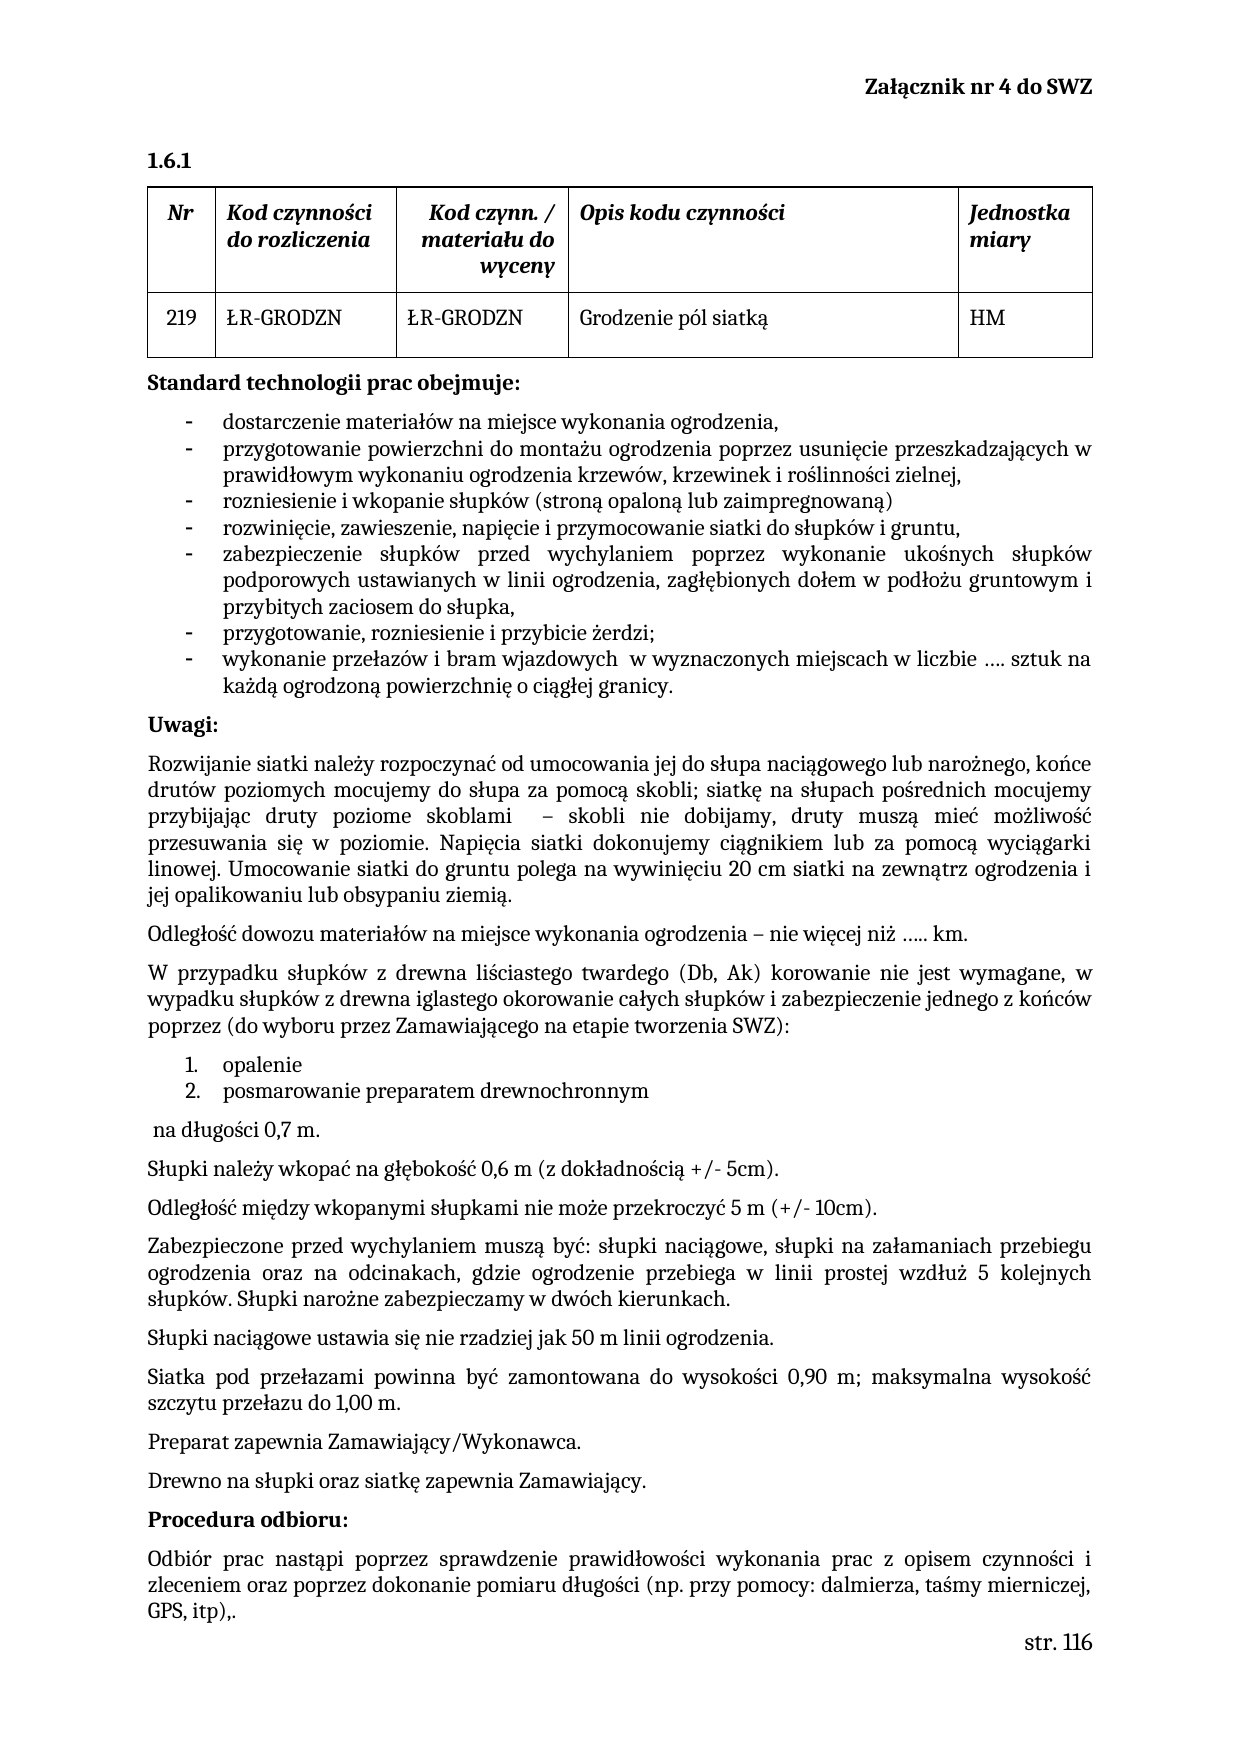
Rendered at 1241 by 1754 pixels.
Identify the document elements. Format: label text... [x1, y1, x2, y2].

list posmarowanie preparatem drewnochronnym [185, 1078, 1093, 1104]
text Odległość dowozu materiałów na miejsce wykonania ogrodzenia – nie więcej niż ….. km. [148, 921, 1093, 947]
text 1.6.1 [148, 148, 1093, 174]
text Odbiór prac nastąpi poprzez sprawdzenie prawidłowości wykonania prac z opisem czynności i zleceniem oraz poprzez dokonanie pomiaru długości (np. przy pomocy: dalmierza, taśmy mierniczej, GPS, itp),. [148, 1545, 1093, 1624]
list wykonanie przełazów i bram wjazdowych w wyznaczonych miejscach w liczbie …. sztuk na każdą ogrodzoną powierzchnię o ciągłej granicy. [185, 646, 1093, 699]
text Standard technologii prac obejmuje: [148, 370, 1093, 397]
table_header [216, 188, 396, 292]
text Odległość między wkopanymi słupkami nie może przekroczyć 5 m (+/- 10cm). [148, 1194, 1093, 1221]
list rozniesienie i wkopanie słupków (stroną opaloną lub zaimpregnowaną) [185, 488, 1093, 514]
list zabezpieczenie słupków przed wychylaniem poprzez wykonanie ukośnych słupków podporowych ustawianych w linii ogrodzenia, zagłębionych dołem w podłożu gruntowym i przybitych zaciosem do słupka, [185, 541, 1093, 620]
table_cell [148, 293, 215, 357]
text Słupki naciągowe ustawia się nie rzadziej jak 50 m linii ogrodzenia. [148, 1325, 1093, 1351]
list przygotowanie, rozniesienie i przybicie żerdzi; [185, 620, 1093, 646]
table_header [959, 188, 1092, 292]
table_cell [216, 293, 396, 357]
text Drewno na słupki oraz siatkę zapewnia Zamawiający. [148, 1468, 1093, 1494]
list przygotowanie powierzchni do montażu ogrodzenia poprzez usunięcie przeszkadzających w prawidłowym wykonaniu ogrodzenia krzewów, krzewinek i roślinności zielnej, [185, 435, 1093, 488]
text W przypadku słupków z drewna liściastego twardego (Db, Ak) korowanie nie jest wymagane, w wypadku słupków z drewna iglastego okorowanie całych słupków i zabezpieczenie jednego z końców poprzez (do wyboru przez Zamawiającego na etapie tworzenia SWZ): [148, 960, 1093, 1039]
list opalenie [185, 1051, 1093, 1078]
list dostarczenie materiałów na miejsce wykonania ogrodzenia, [185, 409, 1093, 435]
text Preparat zapewnia Zamawiający/Wykonawca. [148, 1429, 1093, 1455]
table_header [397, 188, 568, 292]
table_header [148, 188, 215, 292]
text Słupki należy wkopać na głębokość 0,6 m (z dokładnością +/- 5cm). [148, 1155, 1093, 1182]
list rozwinięcie, zawieszenie, napięcie i przymocowanie siatki do słupków i gruntu, [185, 514, 1093, 541]
text na długości 0,7 m. [148, 1117, 1093, 1143]
text Procedura odbioru: [148, 1506, 1093, 1533]
text Zabezpieczone przed wychylaniem muszą być: słupki naciągowe, słupki na załamaniach przebiegu ogrodzenia oraz na odcinakach, gdzie ogrodzenie przebiega w linii prostej wzdłuż 5 kolejnych słupków. Słupki narożne zabezpieczamy w dwóch kierunkach. [148, 1233, 1093, 1312]
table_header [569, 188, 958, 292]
text Rozwijanie siatki należy rozpoczynać od umocowania jej do słupa naciągowego lub narożnego, końce drutów poziomych mocujemy do słupa za pomocą skobli; siatkę na słupach pośrednich mocujemy przybijając druty poziome skoblami – skobli nie dobijamy, druty muszą mieć możliwość przesuwania się w poziomie. Napięcia siatki dokonujemy ciągnikiem lub za pomocą wyciągarki linowej. Umocowanie siatki do gruntu polega na wywinięciu 20 cm siatki na zewnątrz ogrodzenia i jej opalikowaniu lub obsypaniu ziemią. [148, 750, 1093, 908]
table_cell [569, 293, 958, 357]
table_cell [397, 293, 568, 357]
text Uwagi: [148, 711, 1093, 738]
text Siatka pod przełazami powinna być zamontowana do wysokości 0,90 m; maksymalna wysokość szczytu przełazu do 1,00 m. [148, 1363, 1093, 1416]
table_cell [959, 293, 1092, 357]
